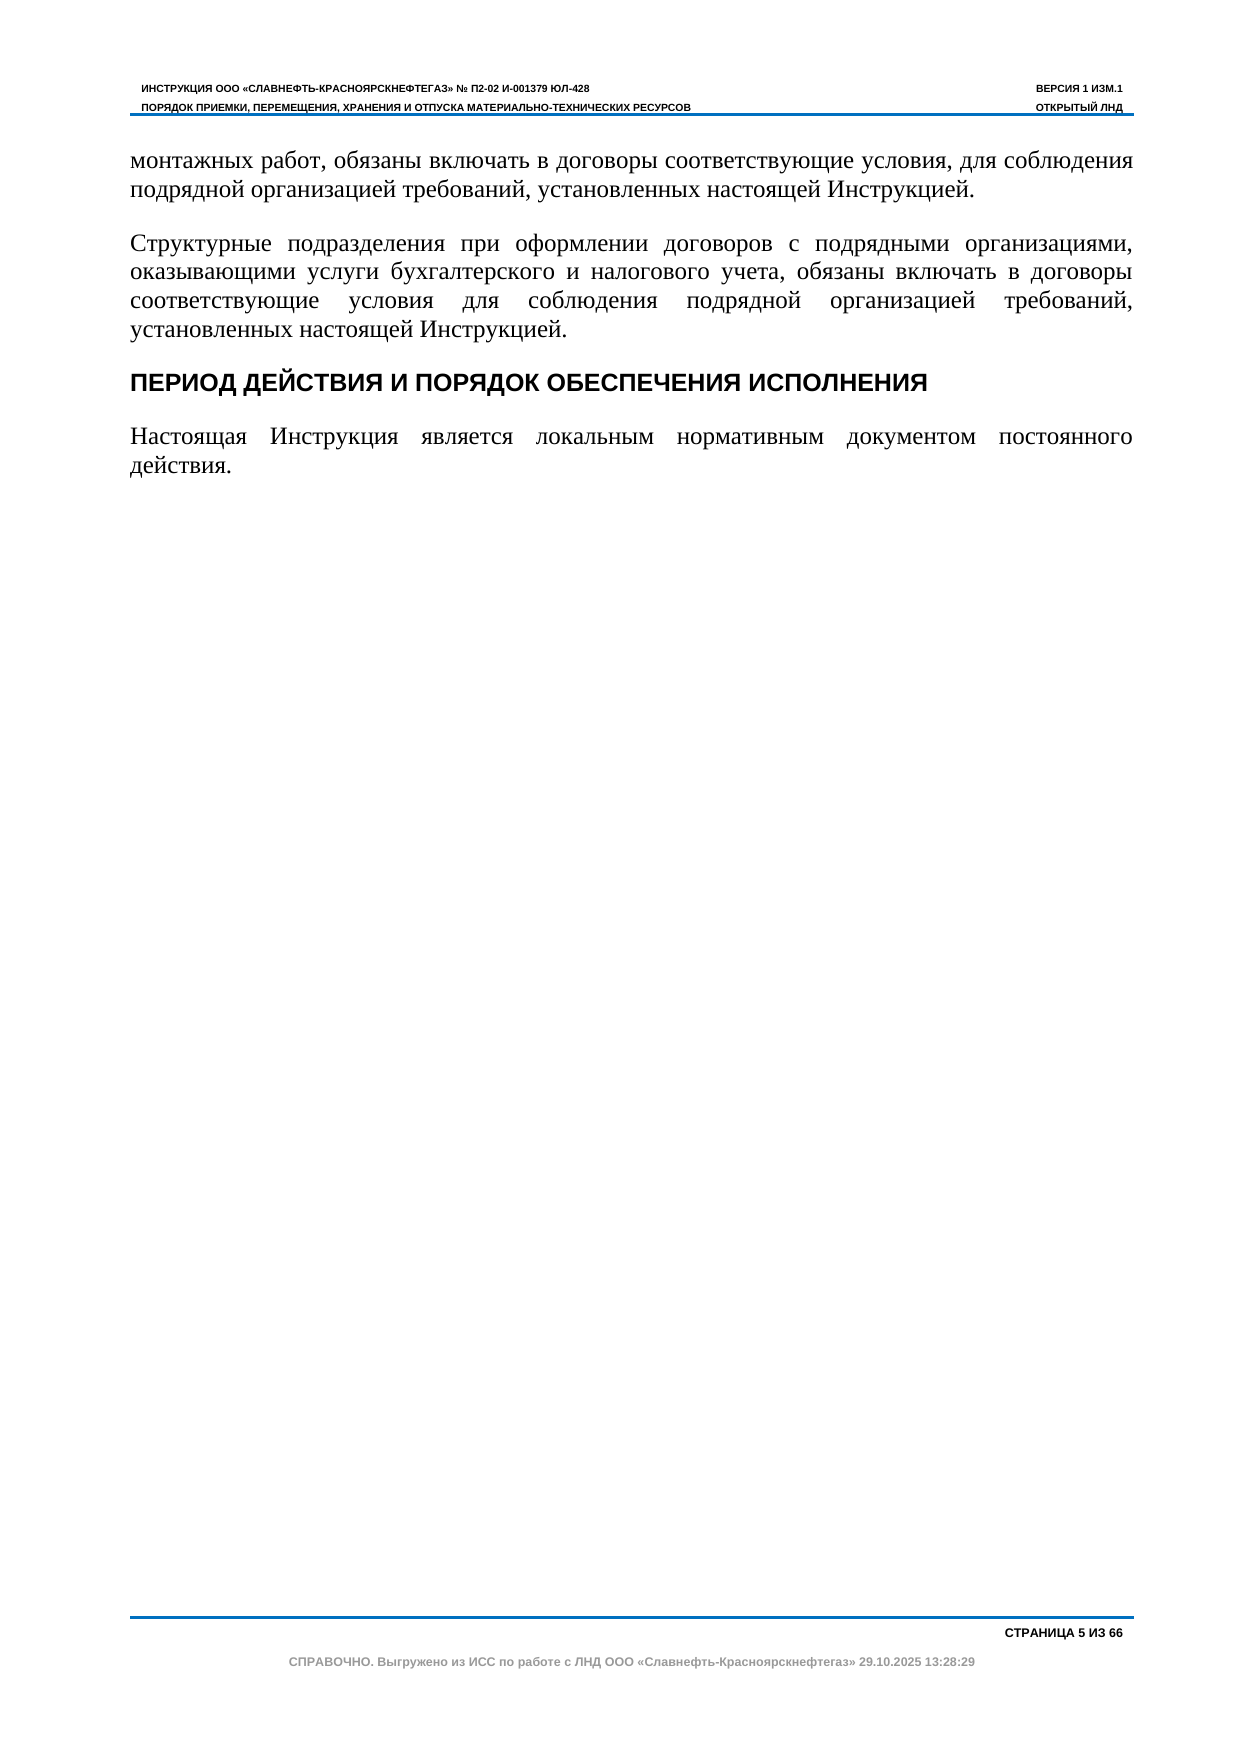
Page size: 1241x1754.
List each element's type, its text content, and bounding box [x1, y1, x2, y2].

text Настоящая Инструкция является локальным нормативным документом постоянного действия. [130, 421, 1134, 479]
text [130, 145, 1134, 203]
subtitle ПЕРИОД ДЕЙСТВИЯ И ПОРЯДОК ОБЕСПЕЧЕНИЯ ИСПОЛНЕНИЯ [130, 368, 1134, 396]
list Структурные подразделения при оформлении договоров с подрядными организациями, оказывающими услуги бухгалтерского и налогового учета, обязаны включать в договоры соответствующие условия для соблюдения подрядной организацией требований, установленных настоящей Инструкцией. [130, 228, 1134, 343]
